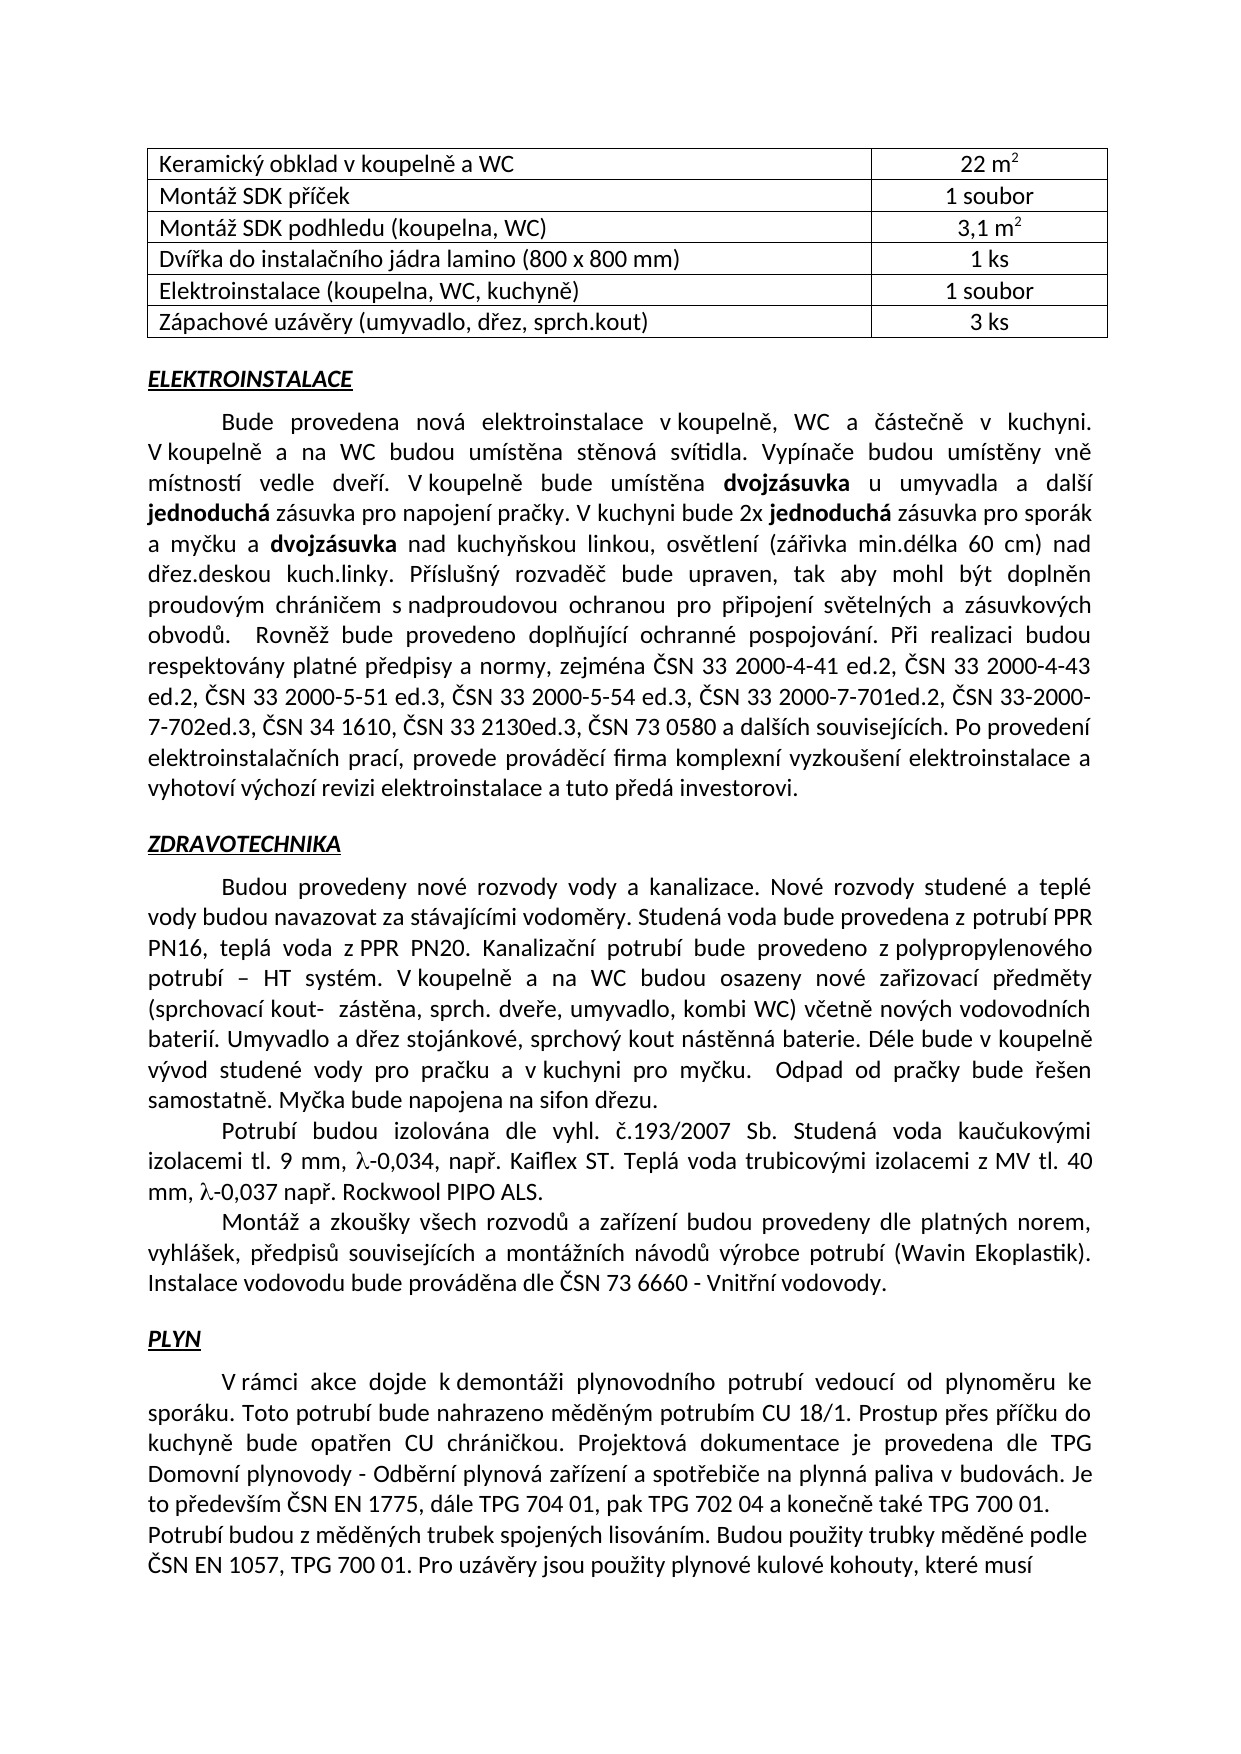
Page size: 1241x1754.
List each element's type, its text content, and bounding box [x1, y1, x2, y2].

table_cell 3 ks [872, 306, 1107, 337]
text Bude provedena nová elektroinstalace v koupelně, WC a částečně v kuchyni. V koupelně a na WC budou umístěna stěnová svítidla. Vypínače budou umístěny vně místností vedle dveří. V koupelně bude umístěna dvojzásuvka u umyvadla a další jednoduchá zásuvka pro napojení pračky. V kuchyni bude 2x jednoduchá zásuvka pro sporák a myčku a dvojzásuvka nad kuchyňskou linkou, osvětlení (zářivka min.délka 60 cm) nad dřez.deskou kuch.linky. Příslušný rozvaděč bude upraven, tak aby mohl být doplněn proudovým chráničem s nadproudovou ochranou pro připojení světelných a zásuvkových obvodů. Rovněž bude provedeno doplňující ochranné pospojování. Při realizaci budou respektovány platné předpisy a normy, zejména ČSN 33 2000-4-41 ed.2, ČSN 33 2000-4-43 ed.2, ČSN 33 2000-5-51 ed.3, ČSN 33 2000-5-54 ed.3, ČSN 33 2000-7-701ed.2, ČSN 33-2000-7-702ed.3, ČSN 34 1610, ČSN 33 2130ed.3, ČSN 73 0580 a dalších souvisejících. Po provedení elektroinstalačních prací, provede prováděcí firma komplexní vyzkoušení elektroinstalace a vyhotoví výchozí revizi elektroinstalace a tuto předá investorovi. [148, 406, 1093, 803]
table_cell Zápachové uzávěry (umyvadlo, dřez, sprch.kout) [148, 306, 871, 337]
text V rámci akce dojde k demontáži plynovodního potrubí vedoucí od plynoměru ke sporáku. Toto potrubí bude nahrazeno měděným potrubím CU 18/1. Prostup přes příčku do kuchyně bude opatřen CU chráničkou. Projektová dokumentace je provedena dle TPG Domovní plynovody - Odběrní plynová zařízení a spotřebiče na plynná paliva v budovách. Je to především ČSN EN 1775, dále TPG 704 01, pak TPG 702 04 a konečně také TPG 700 01. [148, 1366, 1093, 1519]
table_cell Dvířka do instalačního jádra lamino (800 x 800 mm) [148, 243, 871, 274]
text ELEKTROINSTALACE [148, 363, 1093, 393]
table_cell 3,1 m2 [872, 212, 1107, 242]
table_cell 1 soubor [872, 180, 1107, 211]
table_cell Elektroinstalace (koupelna, WC, kuchyně) [148, 275, 871, 305]
table_cell Montáž SDK příček [148, 180, 871, 211]
text Potrubí budou z měděných trubek spojených lisováním. Budou použity trubky měděné podle ČSN EN 1057, TPG 700 01. Pro uzávěry jsou použity plynové kulové kohouty, které musí [148, 1519, 1093, 1580]
text ZDRAVOTECHNIKA [148, 828, 1093, 858]
text Montáž a zkoušky všech rozvodů a zařízení budou provedeny dle platných norem, vyhlášek, předpisů souvisejících a montážních návodů výrobce potrubí (Wavin Ekoplastik). Instalace vodovodu bude prováděna dle ČSN 73 6660 - Vnitřní vodovody. [148, 1207, 1093, 1298]
text Budou provedeny nové rozvody vody a kanalizace. Nové rozvody studené a teplé vody budou navazovat za stávajícími vodoměry. Studená voda bude provedena z potrubí PPR PN16, teplá voda z PPR PN20. Kanalizační potrubí bude provedeno z polypropylenového potrubí – HT systém. V koupelně a na WC budou osazeny nové zařizovací předměty (sprchovací kout- zástěna, sprch. dveře, umyvadlo, kombi WC) včetně nových vodovodních baterií. Umyvadlo a dřez stojánkové, sprchový kout nástěnná baterie. Déle bude v koupelně vývod studené vody pro pračku a v kuchyni pro myčku. Odpad od pračky bude řešen samostatně. Myčka bude napojena na sifon dřezu. [148, 871, 1093, 1115]
table_cell 1 ks [872, 243, 1107, 274]
table_cell Montáž SDK podhledu (koupelna, WC) [148, 212, 871, 242]
text PLYN [148, 1323, 1093, 1354]
text Potrubí budou izolována dle vyhl. č.193/2007 Sb. Studená voda kaučukovými izolacemi tl. 9 mm, -0,034, např. Kaiflex ST. Teplá voda trubicovými izolacemi z MV tl. 40 mm, -0,037 např. Rockwool PIPO ALS. [148, 1115, 1093, 1207]
table_cell 1 soubor [872, 275, 1107, 305]
table_cell Keramický obklad v koupelně a WC [148, 149, 871, 179]
table_cell 22 m2 [872, 149, 1107, 179]
